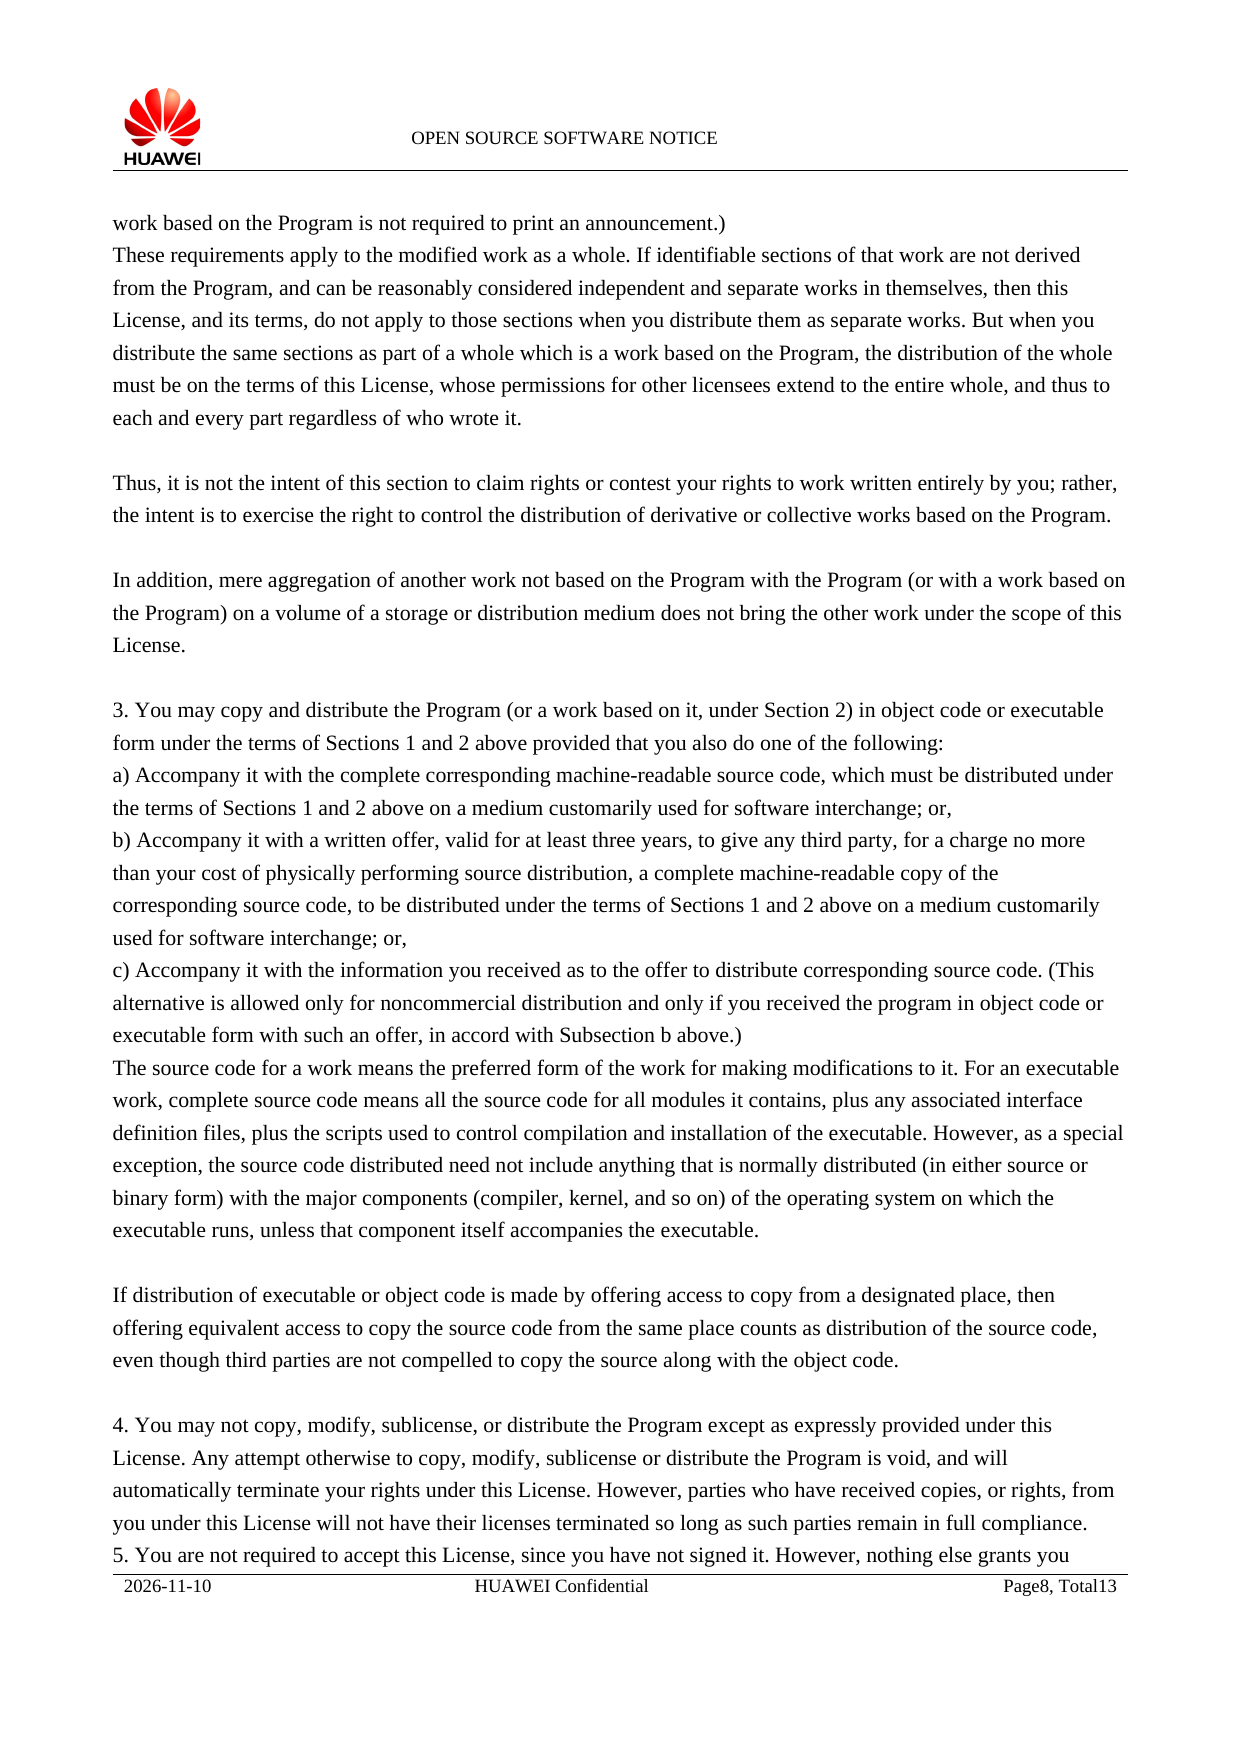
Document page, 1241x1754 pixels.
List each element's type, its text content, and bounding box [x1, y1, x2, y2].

picture [124, 88, 201, 165]
